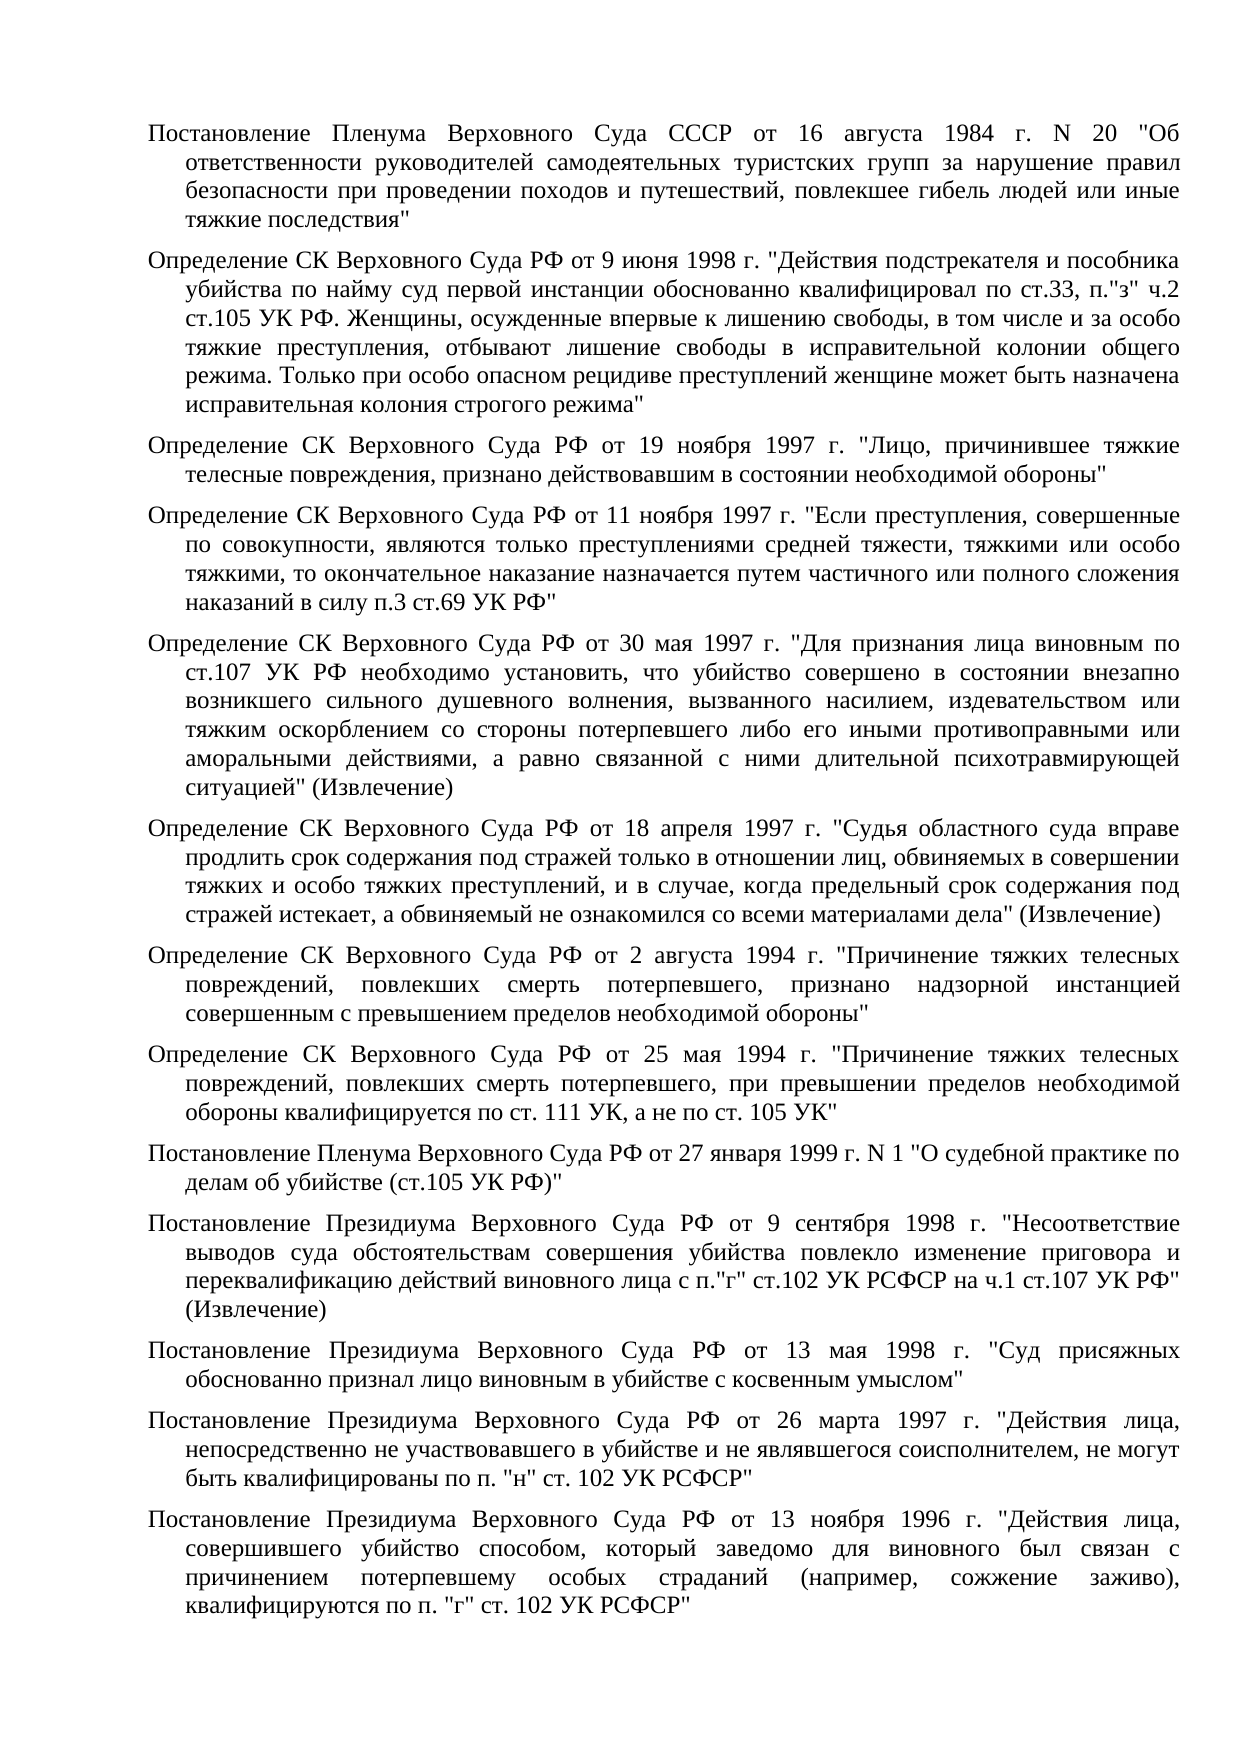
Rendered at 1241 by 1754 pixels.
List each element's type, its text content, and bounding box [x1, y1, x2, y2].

text Постановление Пленума Верховного Суда СССР от 16 августа 1984 г. N 20 "Об ответственности руководителей самодеятельных туристских групп за нарушение правил безопасности при проведении походов и путешествий, повлекшее гибель людей или иные тяжкие последствия" [148, 118, 1181, 233]
text Определение СК Верховного Суда РФ от 18 апреля 1997 г. "Судья областного суда вправе продлить срок содержания под стражей только в отношении лиц, обвиняемых в совершении тяжких и особо тяжких преступлений, и в случае, когда предельный срок содержания под стражей истекает, а обвиняемый не ознакомился со всеми материалами дела" (Извлечение) [148, 813, 1181, 928]
text Определение СК Верховного Суда РФ от 25 мая 1994 г. "Причинение тяжких телесных повреждений, повлекших смерть потерпевшего, при превышении пределов необходимой обороны квалифицируется по ст. 111 УК, а не по ст. 105 УК" [148, 1039, 1181, 1126]
text Постановление Президиума Верховного Суда РФ от 13 мая 1998 г. "Суд присяжных обоснованно признал лицо виновным в убийстве с косвенным умыслом" [148, 1336, 1181, 1393]
text Постановление Президиума Верховного Суда РФ от 9 сентября 1998 г. "Несоответствие выводов суда обстоятельствам совершения убийства повлекло изменение приговора и переквалификацию действий виновного лица с п."г" ст.102 УК РСФСР на ч.1 ст.107 УК РФ" (Извлечение) [148, 1208, 1181, 1323]
text Постановление Пленума Верховного Суда РФ от 27 января 1999 г. N 1 "О судебной практике по делам об убийстве (ст.105 УК РФ)" [148, 1138, 1181, 1196]
text Постановление Президиума Верховного Суда РФ от 13 ноября 1996 г. "Действия лица, совершившего убийство способом, который заведомо для виновного был связан с причинением потерпевшему особых страданий (например, сожжение заживо), квалифицируются по п. "г" ст. 102 УК РСФСР" [148, 1504, 1181, 1619]
text Определение СК Верховного Суда РФ от 11 ноября 1997 г. "Если преступления, совершенные по совокупности, являются только преступлениями средней тяжести, тяжкими или особо тяжкими, то окончательное наказание назначается путем частичного или полного сложения наказаний в силу п.3 ст.69 УК РФ" [148, 501, 1181, 616]
text Определение СК Верховного Суда РФ от 9 июня 1998 г. "Действия подстрекателя и пособника убийства по найму суд первой инстанции обоснованно квалифицировал по ст.33, п."з" ч.2 ст.105 УК РФ. Женщины, осужденные впервые к лишению свободы, в том числе и за особо тяжкие преступления, отбывают лишение свободы в исправительной колонии общего режима. Только при особо опасном рецидиве преступлений женщине может быть назначена исправительная колония строгого режима" [148, 246, 1181, 418]
text Определение СК Верховного Суда РФ от 2 августа 1994 г. "Причинение тяжких телесных повреждений, повлекших смерть потерпевшего, признано надзорной инстанцией совершенным с превышением пределов необходимой обороны" [148, 941, 1181, 1027]
text Определение СК Верховного Суда РФ от 19 ноября 1997 г. "Лицо, причинившее тяжкие телесные повреждения, признано действовавшим в состоянии необходимой обороны" [148, 431, 1181, 488]
text Определение СК Верховного Суда РФ от 30 мая 1997 г. "Для признания лица виновным по ст.107 УК РФ необходимо установить, что убийство совершено в состоянии внезапно возникшего сильного душевного волнения, вызванного насилием, издевательством или тяжким оскорблением со стороны потерпевшего либо его иными противоправными или аморальными действиями, а равно связанной с ними длительной психотравмирующей ситуацией" (Извлечение) [148, 628, 1181, 801]
text Постановление Президиума Верховного Суда РФ от 26 марта 1997 г. "Действия лица, непосредственно не участвовавшего в убийстве и не являвшегося соисполнителем, не могут быть квалифицированы по п. "н" ст. 102 УК РСФСР" [148, 1406, 1181, 1492]
